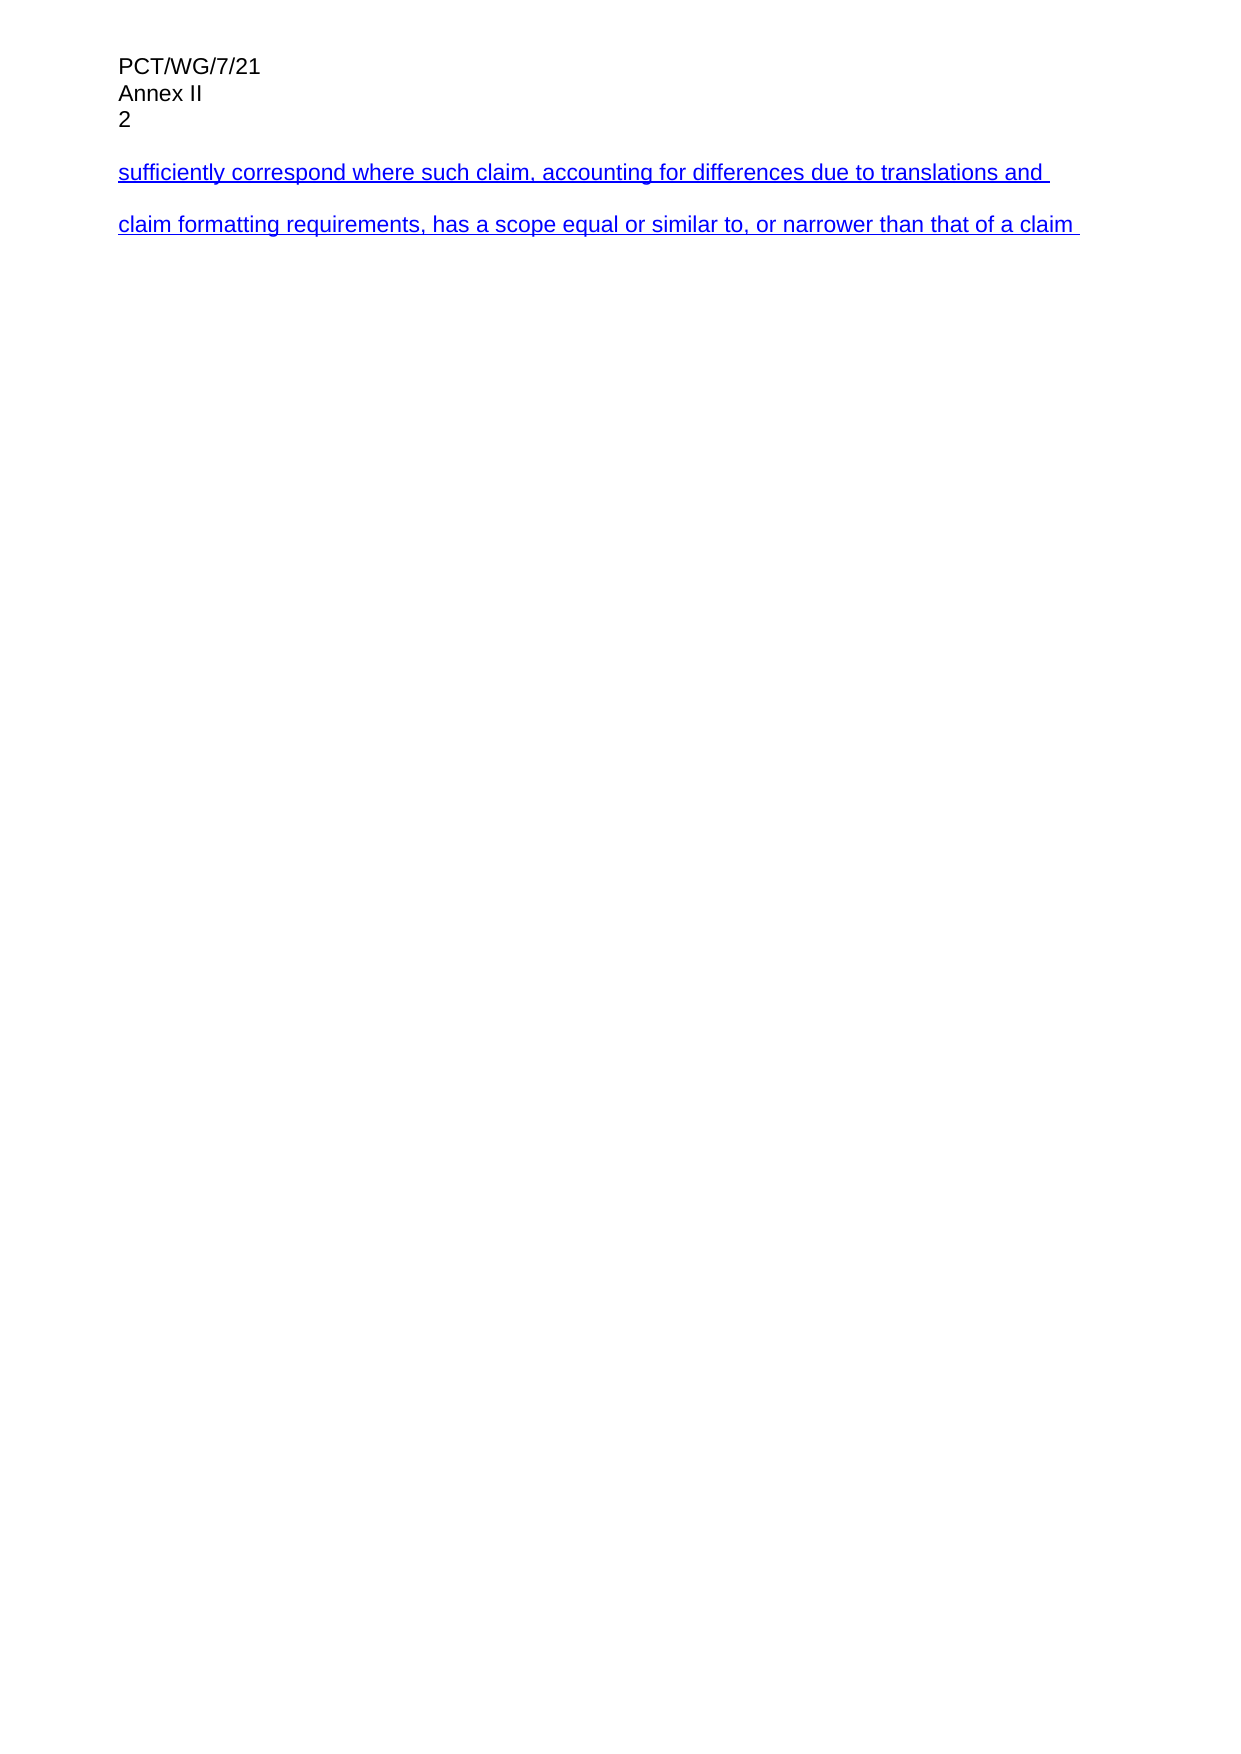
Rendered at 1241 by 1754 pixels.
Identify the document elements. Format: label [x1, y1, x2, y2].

text [118, 158, 1092, 238]
